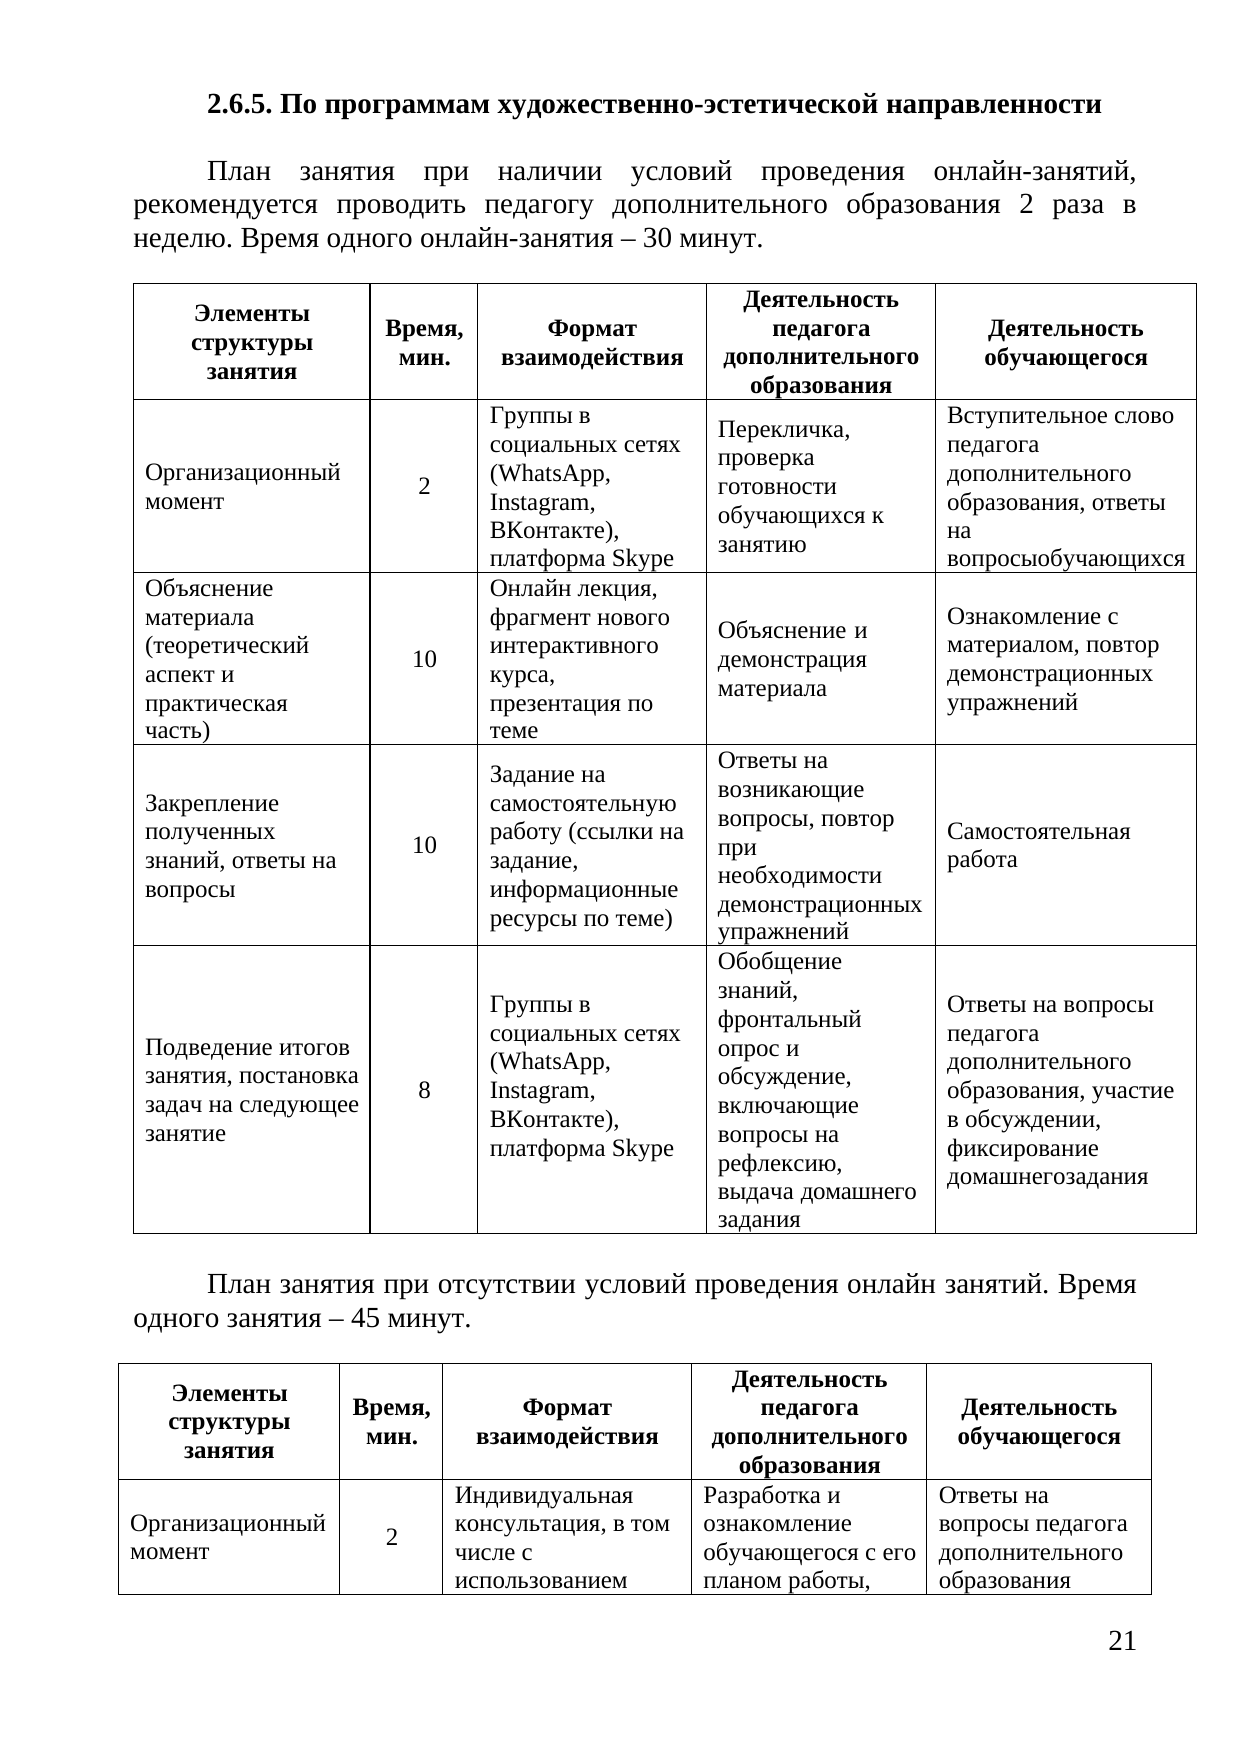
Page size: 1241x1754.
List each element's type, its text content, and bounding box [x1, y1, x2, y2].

subtitle По программам художественно-эстетической направленности [207, 87, 1209, 120]
table_cell Обобщение знаний, фронтальный опрос и обсуждение, включающие вопросы на рефлексию, выдача домашнего задания [707, 946, 935, 1233]
table_header Время, мин. [371, 284, 477, 399]
table_cell Онлайн лекция, фрагмент нового интерактивного курса, презентация по теме [478, 573, 706, 744]
text План занятия при наличии условий проведения онлайн-занятий, рекомендуется проводить педагогу дополнительного образования 2 раза в неделю. Время одного онлайн-занятия – 30 минут. [133, 153, 1137, 254]
table_header Деятельность педагога дополнительного образования [692, 1364, 926, 1479]
table_header Формат взаимодействия [443, 1364, 691, 1479]
table_header Формат взаимодействия [478, 284, 706, 399]
table_cell Ознакомление с материалом, повтор демонстрационных упражнений [936, 573, 1196, 744]
table_cell 8 [371, 946, 477, 1233]
table_cell Закрепление полученных знаний, ответы на вопросы [134, 745, 369, 945]
table_header Деятельность обучающегося [927, 1364, 1151, 1479]
table_cell Группы в социальных сетях (WhatsApp, Instagram, ВКонтакте), платформа Skype [478, 946, 706, 1233]
table_cell Вступительное слово педагога дополнительного образования, ответы на вопросыобучающихся [936, 400, 1196, 572]
table_cell Подведение итогов занятия, постановка задач на следующее занятие [134, 946, 369, 1233]
table_header Время, мин. [340, 1364, 442, 1479]
table_header Деятельность педагога дополнительного образования [707, 284, 935, 399]
table_cell Организационный момент [134, 400, 369, 572]
table_cell Разработка и ознакомление обучающегося с его планом работы, [692, 1480, 926, 1594]
table_cell Ответы на вопросы педагога дополнительного образования, участие в обсуждении, фиксирование домашнегозадания [936, 946, 1196, 1233]
table_cell Задание на самостоятельную работу (ссылки на задание, информационные ресурсы по теме) [478, 745, 706, 945]
table_cell Ответы на возникающие вопросы, повтор при необходимости демонстрационных упражнений [707, 745, 935, 945]
table_cell Объяснение и демонстрация материала [707, 573, 935, 744]
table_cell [927, 1480, 1151, 1594]
table_cell Объяснение материала (теоретический аспект и практическая часть) [134, 573, 369, 744]
table_header Деятельность обучающегося [936, 284, 1196, 399]
table_header Элементы структуры занятия [134, 284, 369, 399]
table_header Элементы структуры занятия [119, 1364, 339, 1479]
table_cell 2 [340, 1480, 442, 1594]
table_cell Самостоятельная работа [936, 745, 1196, 945]
table_cell 10 [371, 745, 477, 945]
text План занятия при отсутствии условий проведения онлайн занятий. Время одного занятия – 45 минут. [133, 1267, 1138, 1334]
table_cell Группы в социальных сетях (WhatsApp, Instagram, ВКонтакте), платформа Skype [478, 400, 706, 572]
table_cell Индивидуальная консультация, в том числе с использованием [443, 1480, 691, 1594]
table_cell 2 [371, 400, 477, 572]
table_cell Перекличка, проверка готовности обучающихся к занятию [707, 400, 935, 572]
table_cell Организационный момент [119, 1480, 339, 1594]
table_cell 10 [371, 573, 477, 744]
